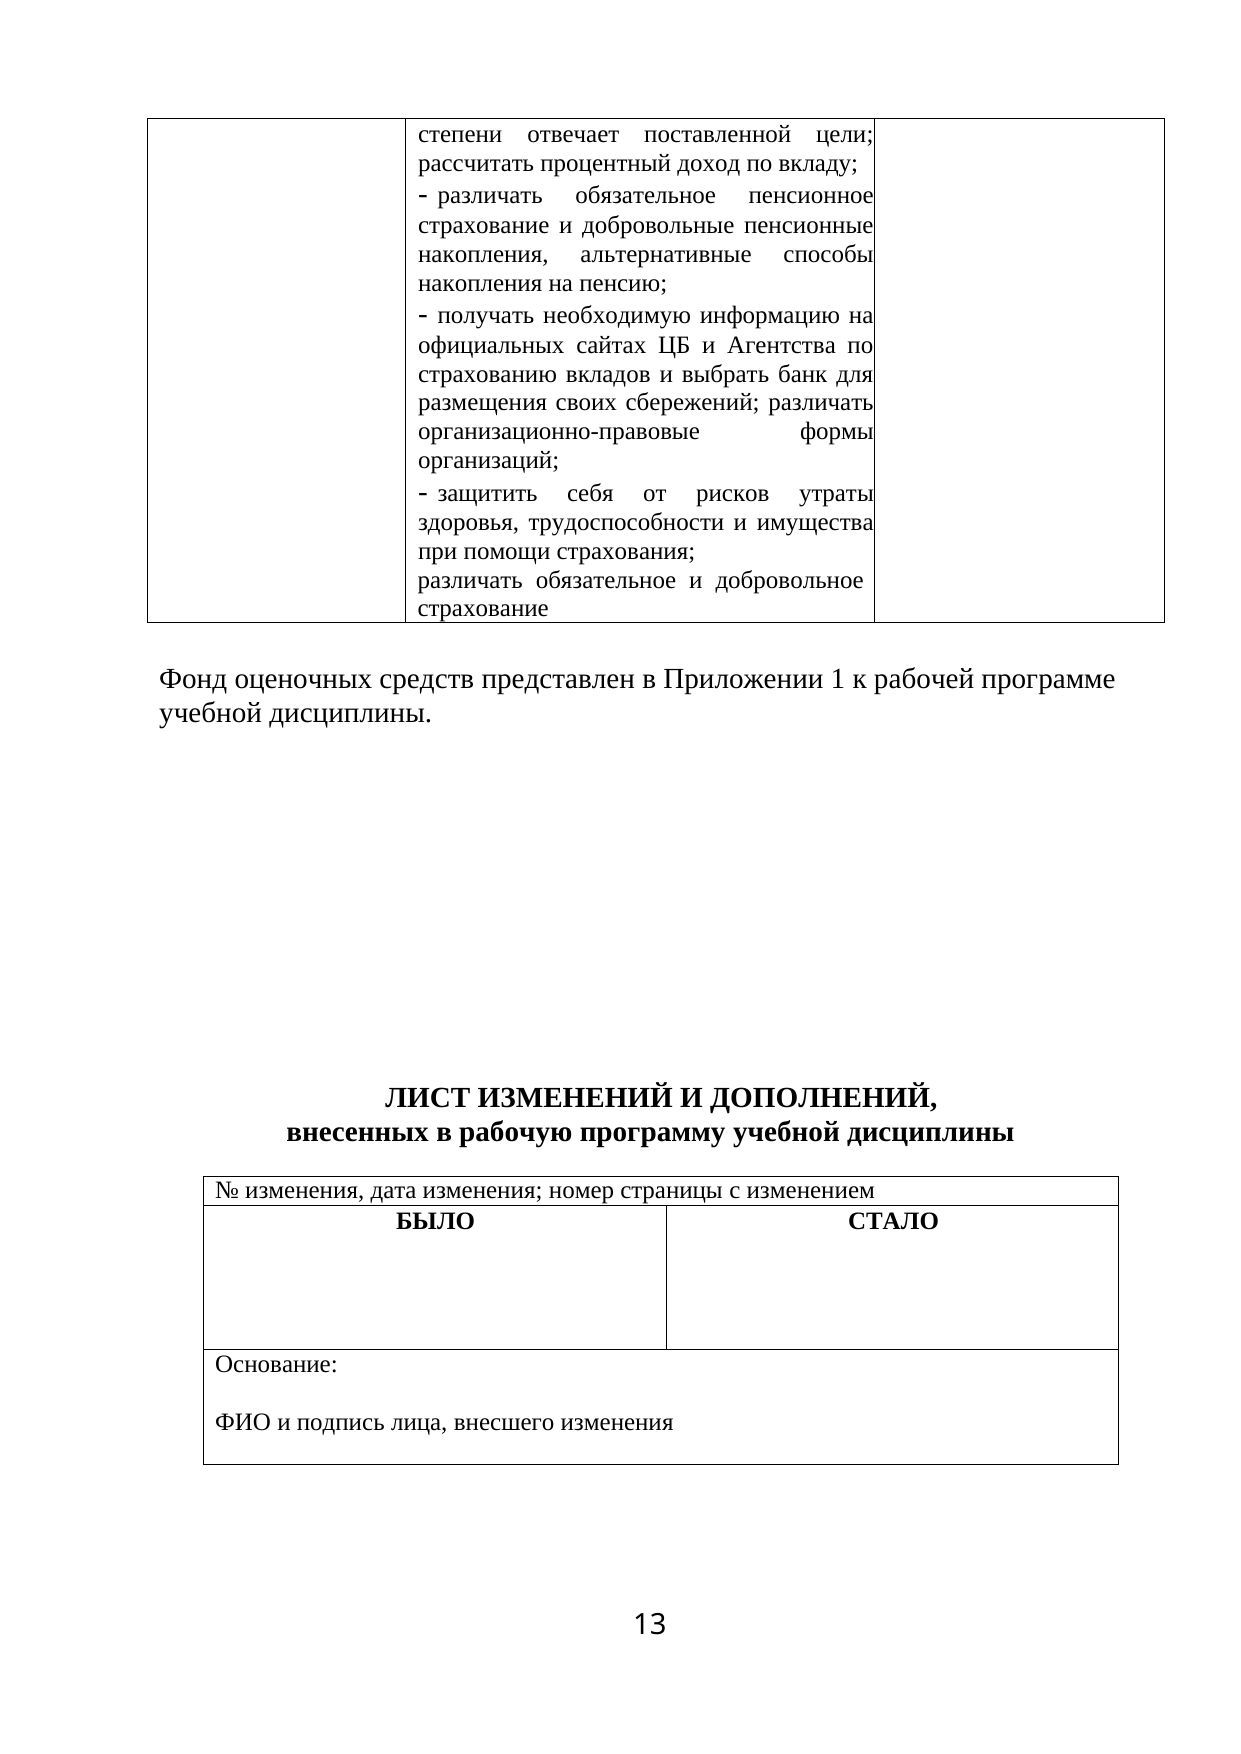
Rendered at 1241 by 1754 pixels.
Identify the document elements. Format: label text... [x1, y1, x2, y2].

text ЛИСТ ИЗМЕНЕНИЙ И ДОПОЛНЕНИЙ, [159, 1080, 1163, 1114]
table_cell Основание: ФИО и подпись лица, внесшего изменения [204, 1350, 1118, 1464]
text Фонд оценочных средств представлен в Приложении 1 к рабочей программе учебной дисциплины. [159, 661, 1163, 728]
table_cell БЫЛО [204, 1206, 666, 1349]
table_header № изменения, дата изменения; номер страницы с изменением [204, 1177, 1118, 1205]
table_cell [875, 119, 1164, 622]
table_cell [148, 119, 405, 622]
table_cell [406, 119, 874, 622]
text внесенных в рабочую программу учебной дисциплины [198, 1114, 1102, 1147]
table_cell СТАЛО [667, 1206, 1118, 1349]
